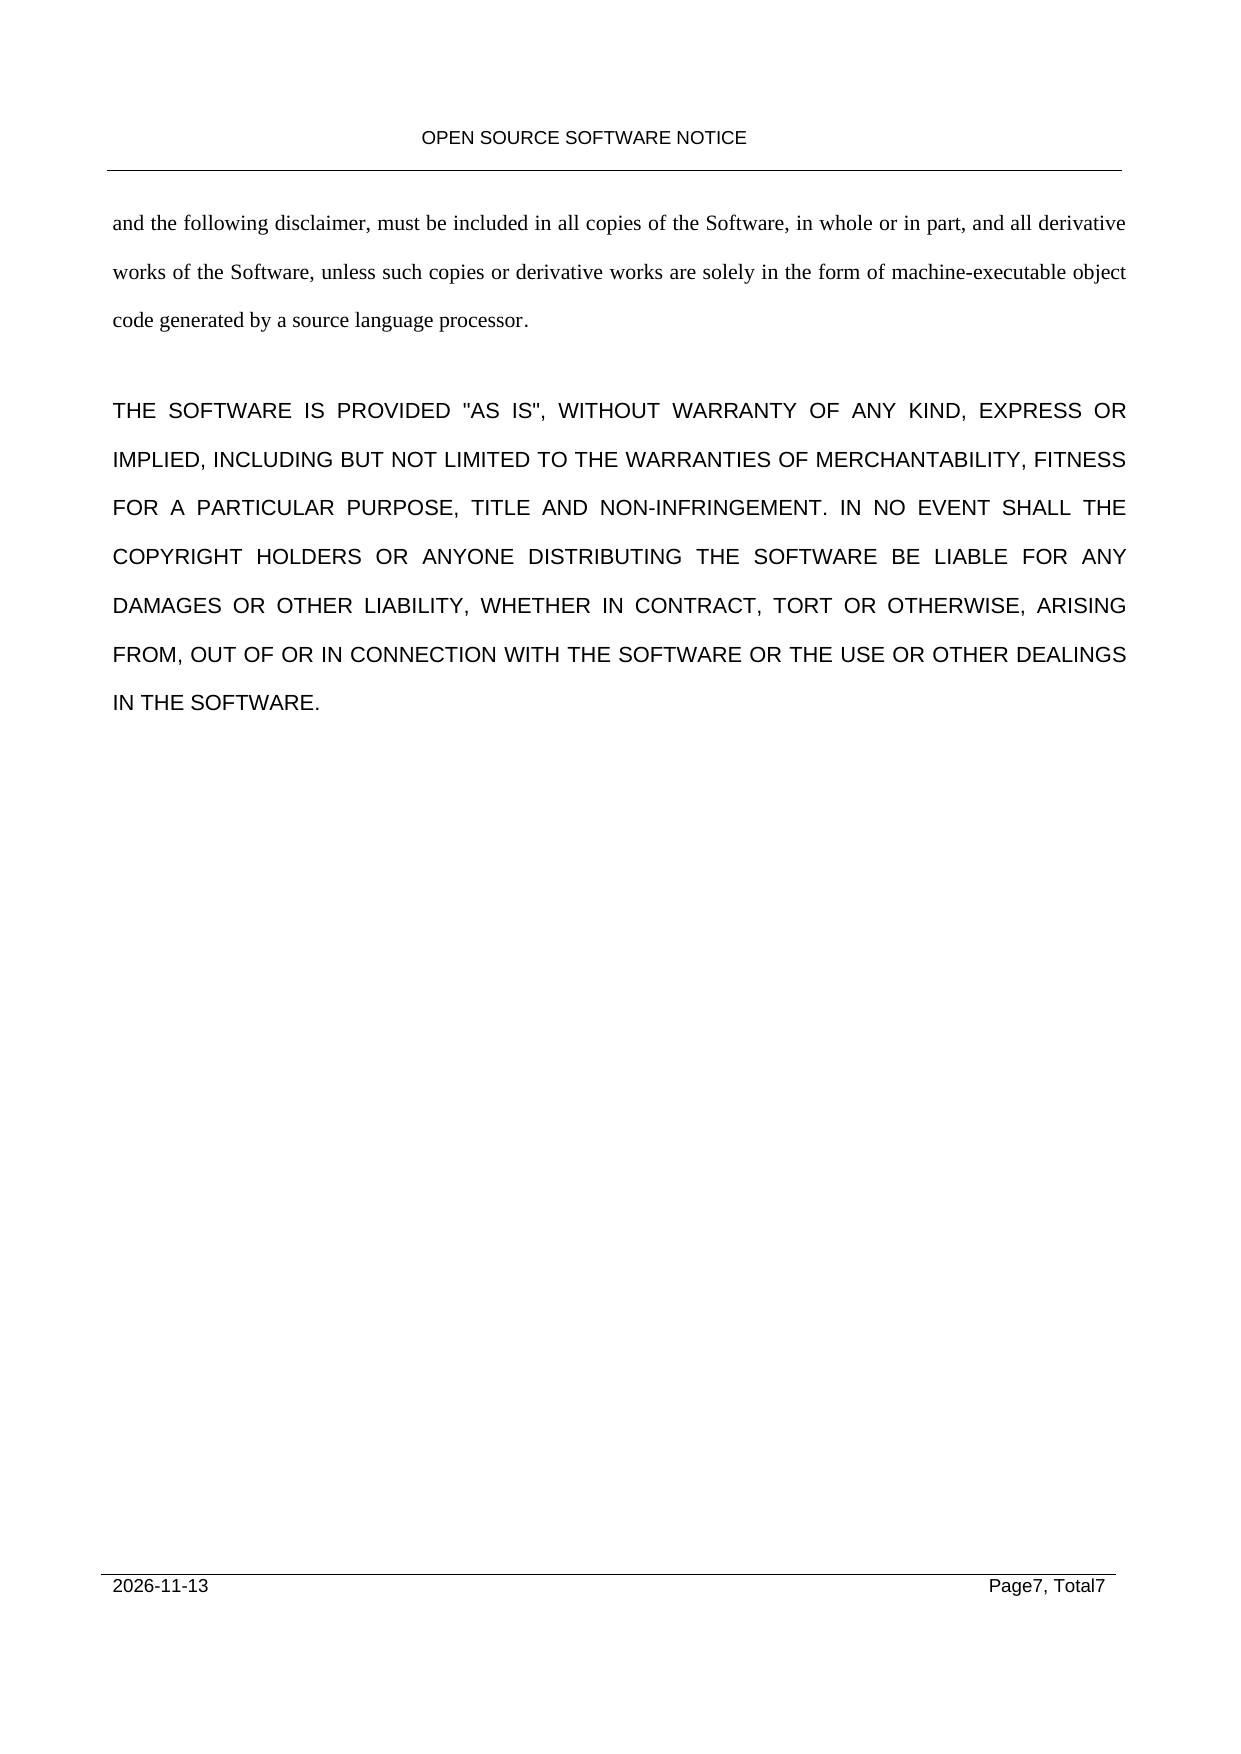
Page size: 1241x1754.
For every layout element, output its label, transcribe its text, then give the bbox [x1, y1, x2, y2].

text THE SOFTWARE IS PROVIDED "AS IS", WITHOUT WARRANTY OF ANY KIND, EXPRESS OR IMPLIED, INCLUDING BUT NOT LIMITED TO THE WARRANTIES OF MERCHANTABILITY, FITNESS FOR A PARTICULAR PURPOSE, TITLE AND NON-INFRINGEMENT. IN NO EVENT SHALL THE COPYRIGHT HOLDERS OR ANYONE DISTRIBUTING THE SOFTWARE BE LIABLE FOR ANY DAMAGES OR OTHER LIABILITY, WHETHER IN CONTRACT, TORT OR OTHERWISE, ARISING FROM, OUT OF OR IN CONNECTION WITH THE SOFTWARE OR THE USE OR OTHER DEALINGS IN THE SOFTWARE. [112, 394, 1128, 719]
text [112, 206, 1128, 336]
